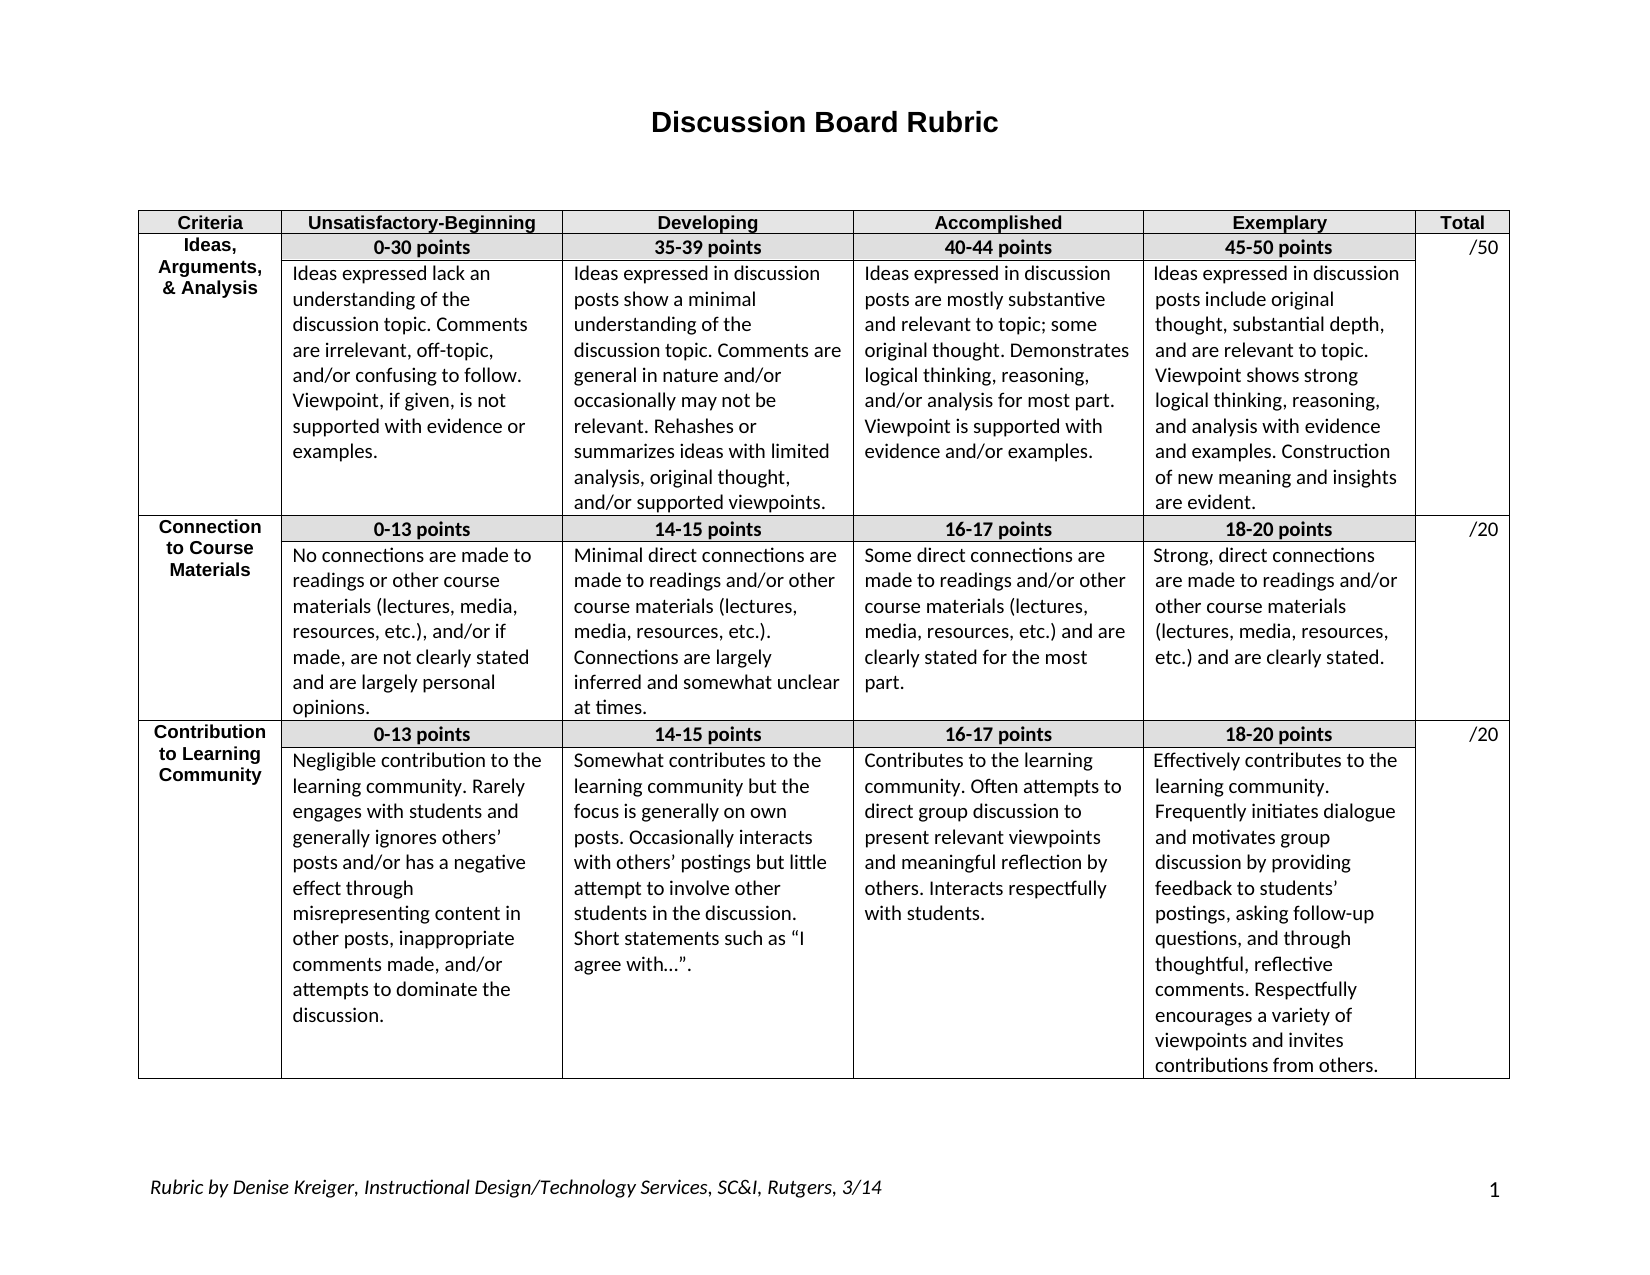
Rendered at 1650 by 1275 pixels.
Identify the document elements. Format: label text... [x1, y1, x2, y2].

table_header Unsatisfactory-Beginning [282, 211, 562, 233]
table_cell Connection to Course Materials [139, 516, 281, 720]
table_cell 18-20 points [1144, 516, 1415, 541]
table_cell Effectively contributes to the learning community. Frequently initiates dialogue and motivates group discussion by providing feedback to students’ postings, asking follow-up questions, and through thoughtful, reflective comments. Respectfully encourages a variety of viewpoints and invites contributions from others. [1144, 748, 1415, 1078]
table_cell 45-50 points [1144, 234, 1415, 259]
table_cell 14-15 points [563, 516, 853, 541]
table_cell Negligible contribution to the learning community. Rarely engages with students and generally ignores others’ posts and/or has a negative effect through misrepresenting content in other posts, inappropriate comments made, and/or attempts to dominate the discussion. [282, 748, 562, 1078]
table_cell Some direct connections are made to readings and/or other course materials (lectures, media, resources, etc.) and are clearly stated for the most part. [854, 542, 1143, 720]
table_cell 16-17 points [854, 516, 1143, 541]
table_cell Contributes to the learning community. Often attempts to direct group discussion to present relevant viewpoints and meaningful reflection by others. Interacts respectfully with students. [854, 748, 1143, 1078]
table_cell Strong, direct connections are made to readings and/or other course materials (lectures, media, resources, etc.) and are clearly stated. [1144, 542, 1415, 720]
table_cell /50 [1416, 234, 1509, 515]
table_cell Ideas expressed lack an understanding of the discussion topic. Comments are irrelevant, off-topic, and/or confusing to follow. Viewpoint, if given, is not supported with evidence or examples. [282, 261, 562, 515]
table_cell /20 [1416, 516, 1509, 720]
table_cell 0-13 points [282, 721, 562, 747]
table_cell Ideas expressed in discussion posts show a minimal understanding of the discussion topic. Comments are general in nature and/or occasionally may not be relevant. Rehashes or summarizes ideas with limited analysis, original thought, and/or supported viewpoints. [563, 261, 853, 515]
table_header Criteria [139, 211, 281, 233]
table_cell No connections are made to readings or other course materials (lectures, media, resources, etc.), and/or if made, are not clearly stated and are largely personal opinions. [282, 542, 562, 720]
table_header Total [1416, 211, 1509, 233]
table_cell 0-13 points [282, 516, 562, 541]
table_cell Ideas expressed in discussion posts are mostly substantive and relevant to topic; some original thought. Demonstrates logical thinking, reasoning, and/or analysis for most part. Viewpoint is supported with evidence and/or examples. [854, 261, 1143, 515]
table_cell /20 [1416, 721, 1509, 1078]
table_header Exemplary [1144, 211, 1415, 233]
table_header Developing [563, 211, 853, 233]
table_cell Somewhat contributes to the learning community but the focus is generally on own posts. Occasionally interacts with others’ postings but little attempt to involve other students in the discussion. Short statements such as “I agree with…”. [563, 748, 853, 1078]
table_cell Minimal direct connections are made to readings and/or other course materials (lectures, media, resources, etc.). Connections are largely inferred and somewhat unclear at times. [563, 542, 853, 720]
table_cell 14-15 points [563, 721, 853, 747]
table_cell Ideas expressed in discussion posts include original thought, substantial depth, and are relevant to topic. Viewpoint shows strong logical thinking, reasoning, and analysis with evidence and examples. Construction of new meaning and insights are evident. [1144, 261, 1415, 515]
table_cell 18-20 points [1144, 721, 1415, 747]
table_cell 0-30 points [282, 234, 562, 259]
table_cell Ideas, Arguments, & Analysis [139, 234, 281, 515]
table_cell 35-39 points [563, 234, 853, 259]
table_cell 16-17 points [854, 721, 1143, 747]
table_header Accomplished [854, 211, 1143, 233]
table_cell Contribution to Learning Community [139, 721, 281, 1078]
text Discussion Board Rubric [150, 105, 1500, 138]
table_cell 40-44 points [854, 234, 1143, 259]
